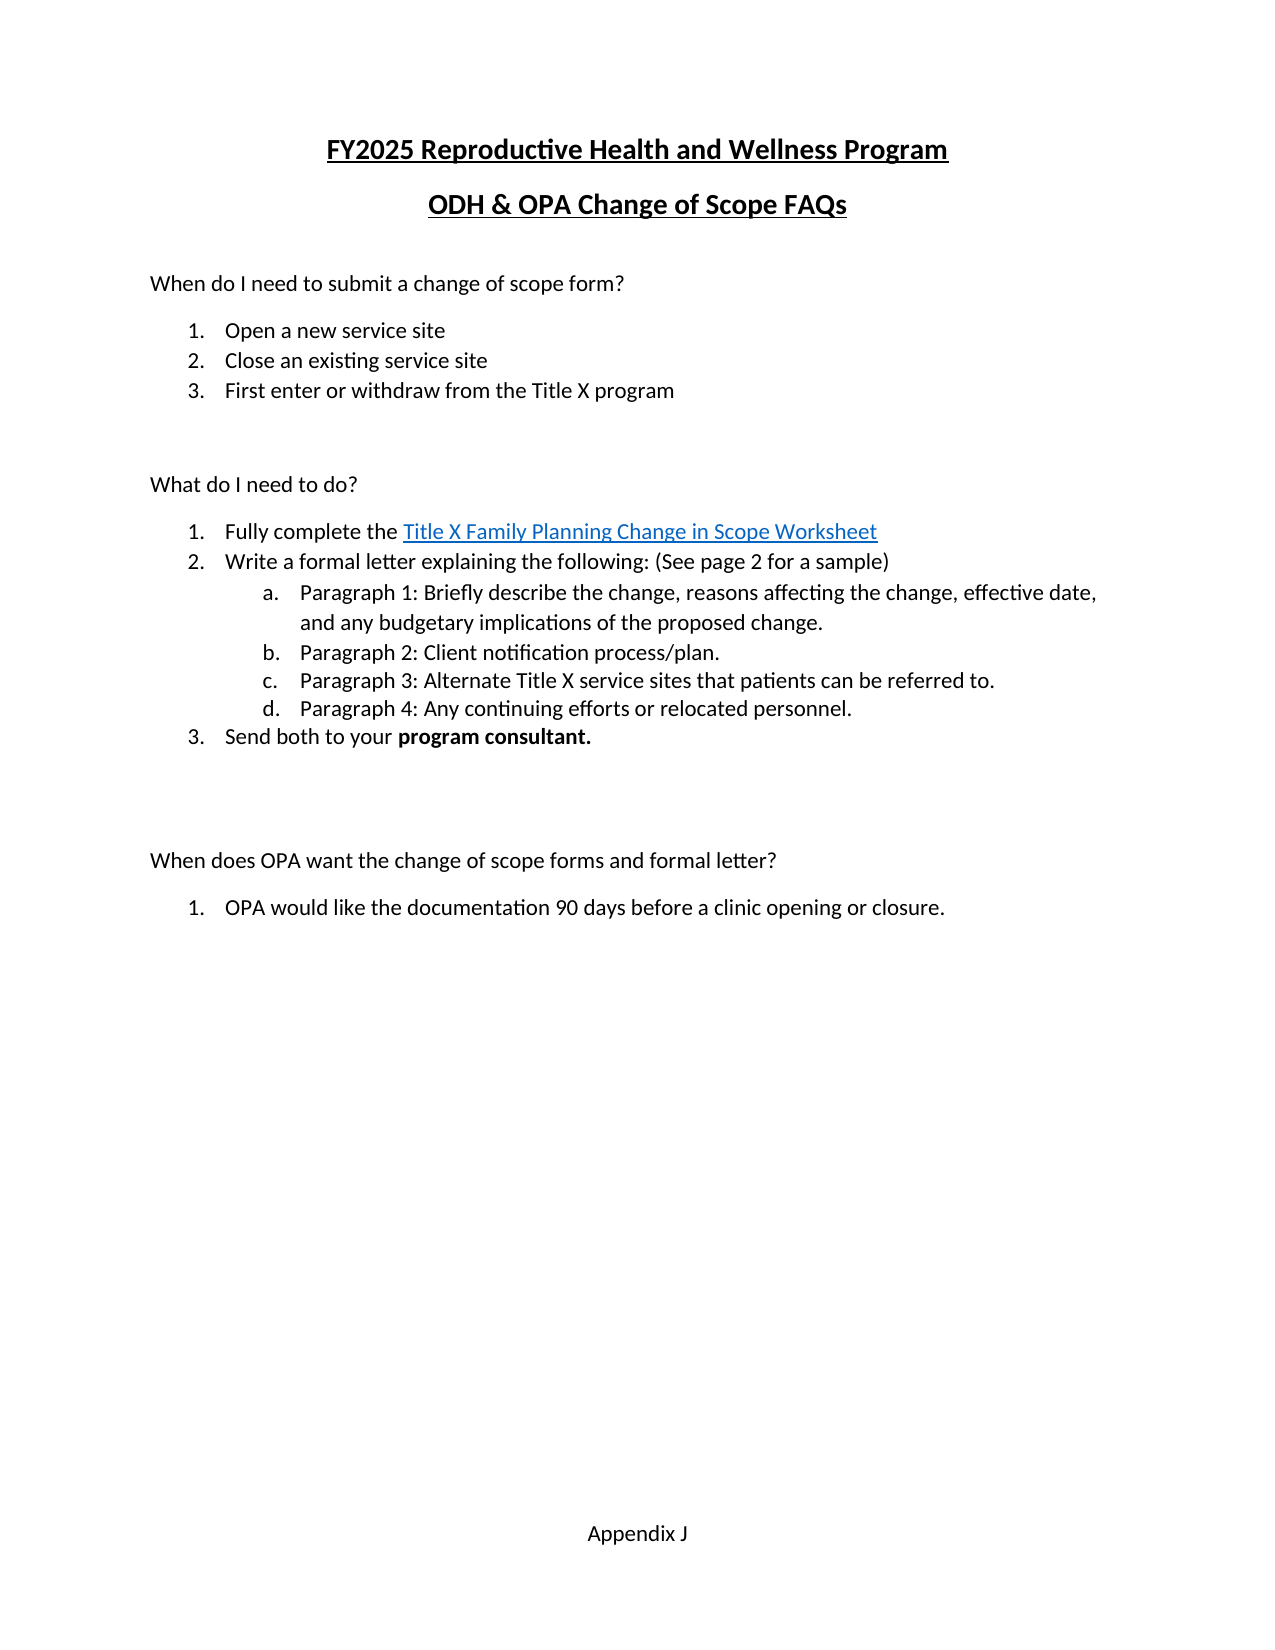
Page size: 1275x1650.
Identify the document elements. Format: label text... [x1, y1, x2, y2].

list Paragraph 1: Briefly describe the change, reasons affecting the change, effective date, and any budgetary implications of the proposed change. [262, 578, 1125, 636]
list Send both to your program consultant. [187, 722, 1125, 750]
list Paragraph 4: Any continuing efforts or relocated personnel. [262, 694, 1125, 722]
list Paragraph 3: Alternate Title X service sites that patients can be referred to. [262, 666, 1125, 694]
list First enter or withdraw from the Title X program [187, 377, 1125, 404]
list Fully complete the Title X Family Planning Change in Scope Worksheet [187, 517, 1125, 545]
text When does OPA want the change of scope forms and formal letter? [150, 846, 1125, 874]
text When do I need to submit a change of scope form? [150, 269, 1125, 297]
list Open a new service site [187, 316, 1125, 344]
list Close an existing service site [187, 346, 1125, 374]
list Write a formal letter explaining the following: (See page 2 for a sample) [187, 547, 1125, 575]
list Paragraph 2: Client notification process/plan. [262, 638, 1125, 666]
text What do I need to do? [150, 470, 1125, 498]
list OPA would like the documentation 90 days before a clinic opening or closure. [187, 893, 1125, 921]
